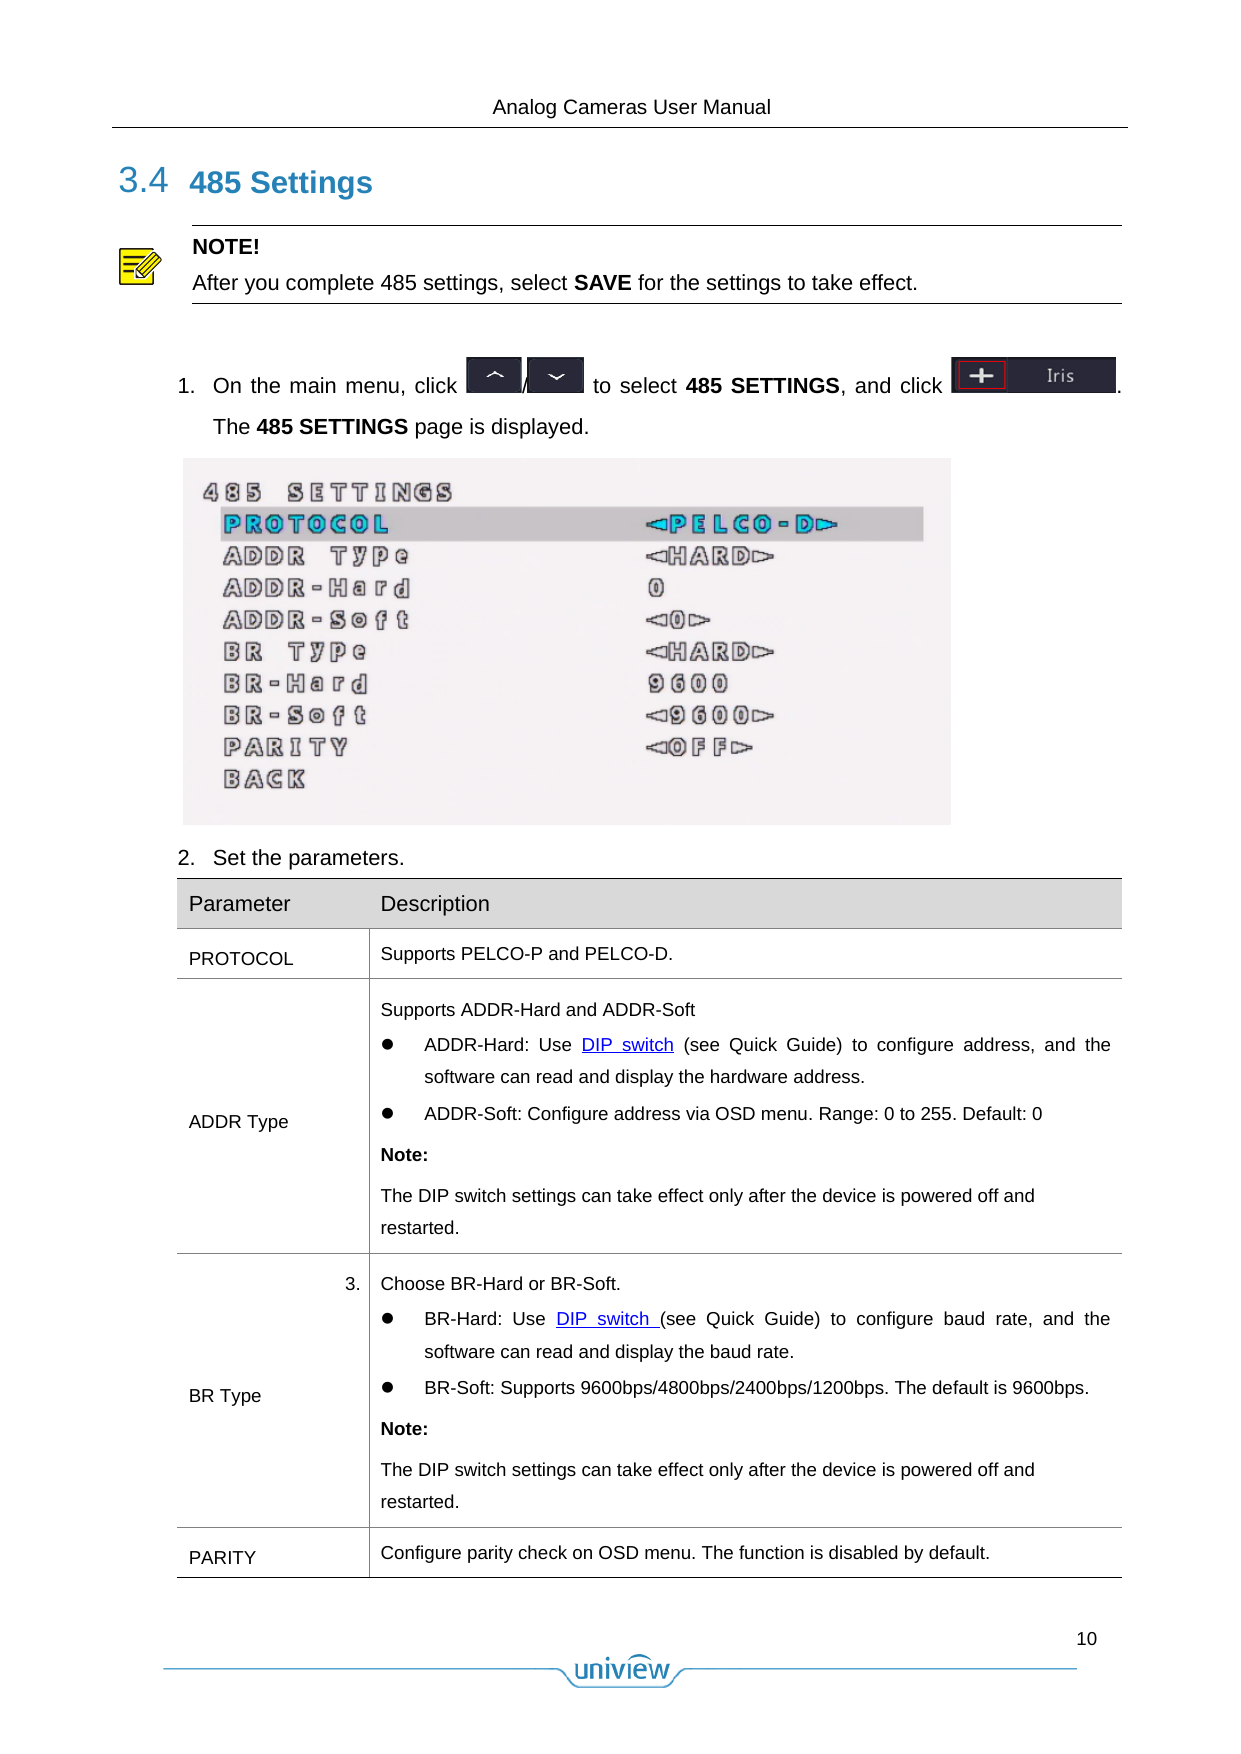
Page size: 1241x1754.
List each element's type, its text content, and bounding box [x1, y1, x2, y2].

table_header [118, 225, 192, 303]
table_cell ADDR Type [177, 979, 369, 1252]
table_header Parameter [177, 879, 369, 928]
table_cell PARITY [177, 1528, 369, 1577]
picture [951, 357, 1116, 393]
subtitle 485 Settings [118, 158, 1122, 200]
table_cell Configure parity check on OSD menu. The function is disabled by default. [370, 1528, 1122, 1577]
table_header NOTE! After you complete 485 settings, select SAVE for the settings to take effect. [192, 226, 1122, 303]
table_cell BR Type [177, 1254, 369, 1527]
table_cell PROTOCOL [177, 929, 369, 978]
list Set the parameters. [177, 841, 1122, 873]
picture [163, 1653, 1077, 1689]
table_cell Supports ADDR-Hard and ADDR-Soft ADDR-Hard: Use DIP switch (see Quick Guide) to configure address, and the software can read and display the hardware address. ADDR-Soft: Configure address via OSD menu. Range: 0 to 255. Default: 0 Note: The DIP switch settings can take effect only after the device is powered off and restarted. [370, 979, 1122, 1252]
list On the main menu, click / to select 485 SETTINGS, and click . The 485 SETTINGS page is displayed. [177, 345, 1122, 443]
picture [527, 357, 584, 393]
table_header Description [369, 879, 1122, 928]
picture [183, 458, 951, 825]
picture [466, 357, 522, 393]
table_cell Supports PELCO-P and PELCO-D. [370, 929, 1122, 978]
table_cell Choose BR-Hard or BR-Soft. BR-Hard: Use DIP switch (see Quick Guide) to configure baud rate, and the software can read and display the baud rate. BR-Soft: Supports 9600bps/4800bps/2400bps/1200bps. The default is 9600bps. Note: The DIP switch settings can take effect only after the device is powered off and restarted. [370, 1254, 1122, 1527]
